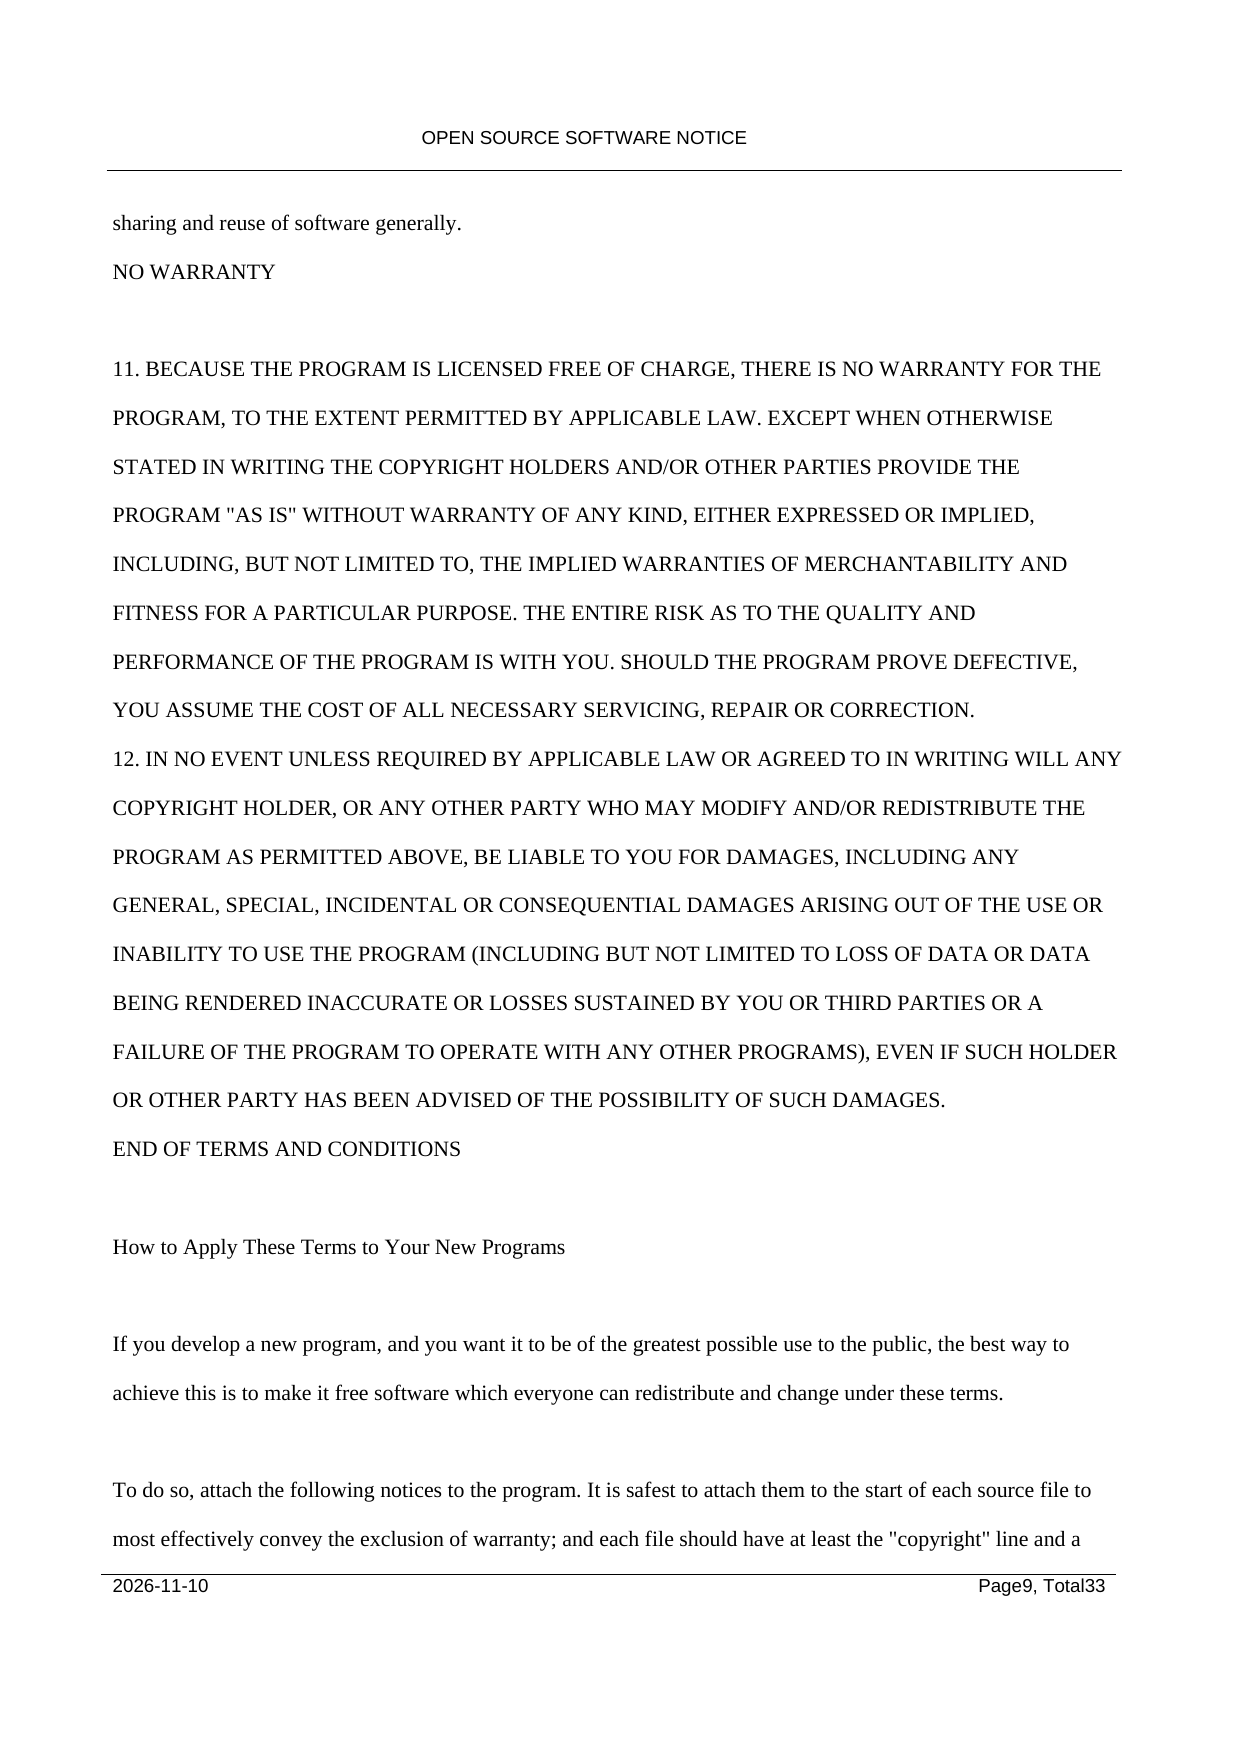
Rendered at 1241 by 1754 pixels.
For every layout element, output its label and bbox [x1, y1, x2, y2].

text [112, 206, 1128, 1555]
